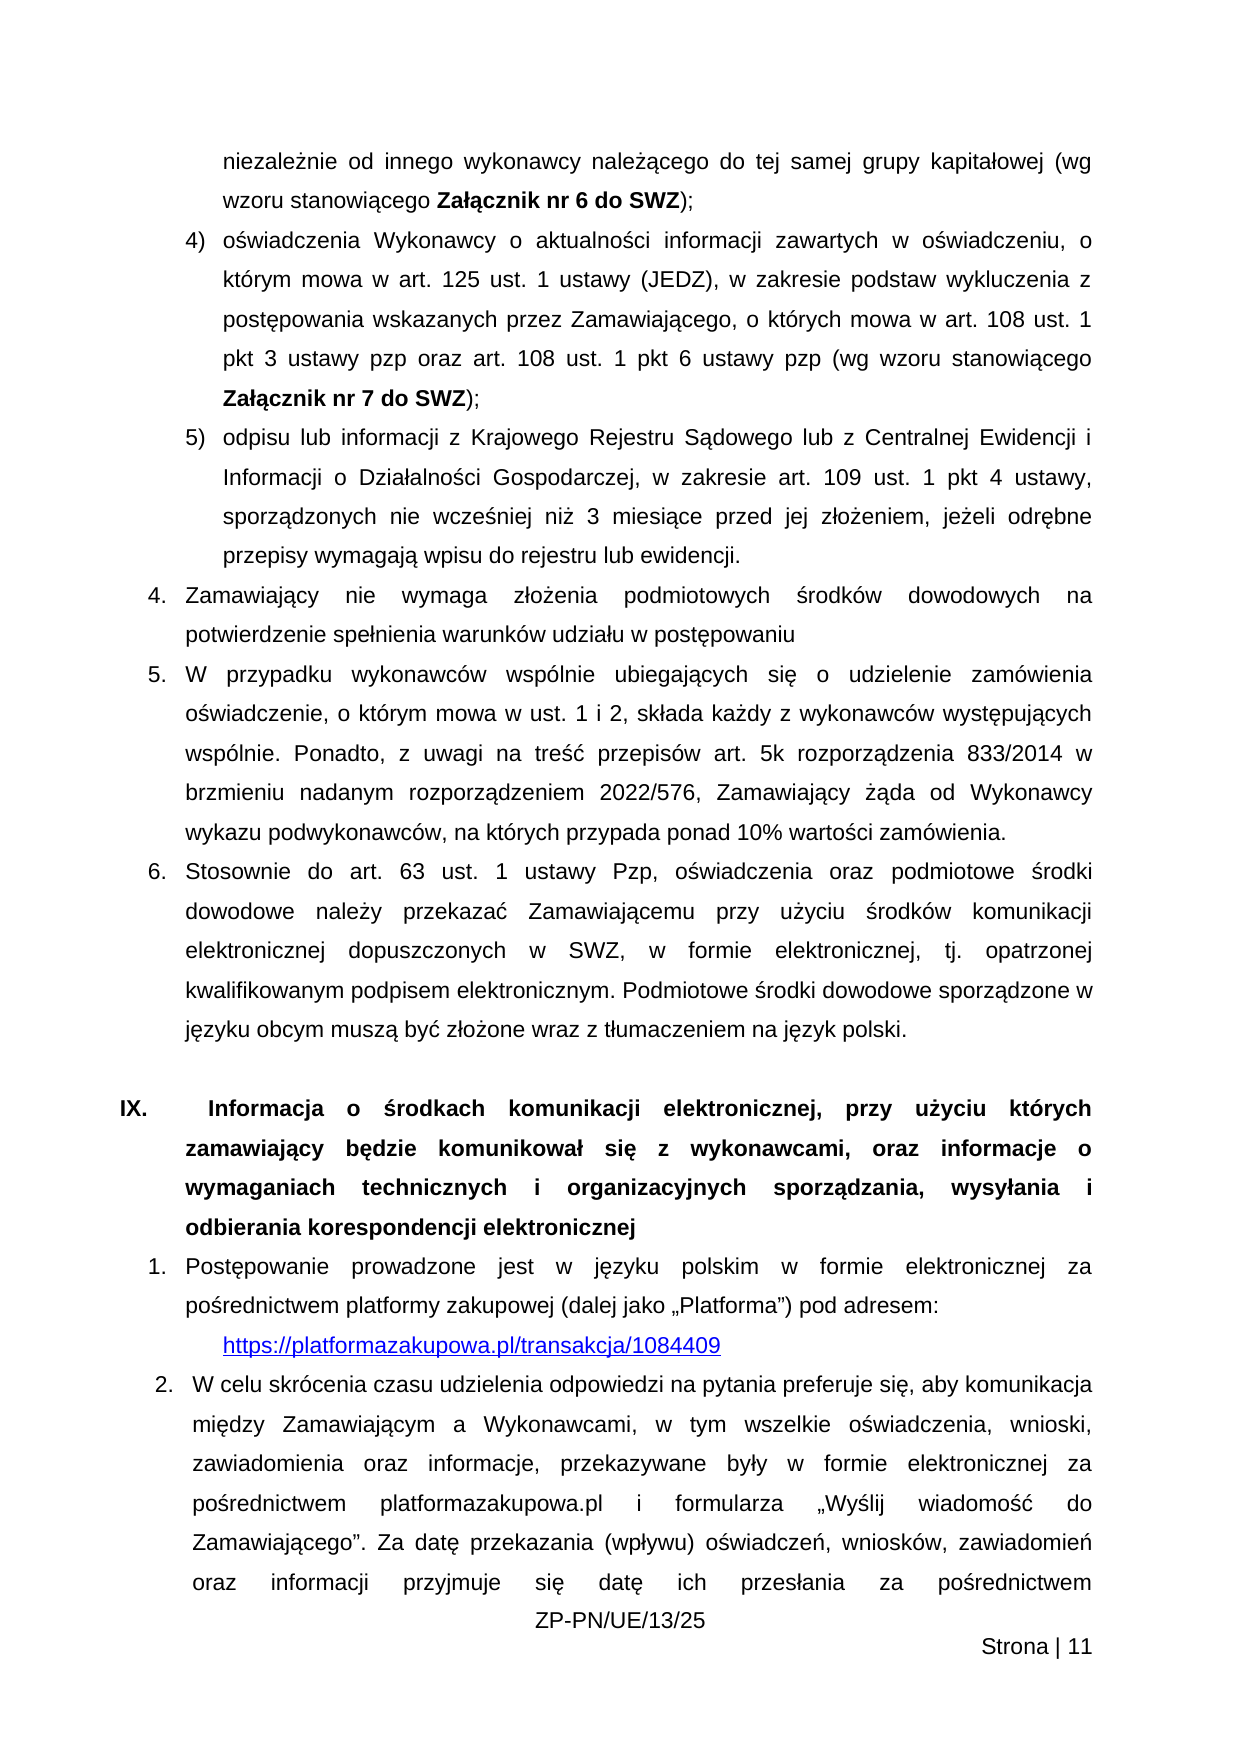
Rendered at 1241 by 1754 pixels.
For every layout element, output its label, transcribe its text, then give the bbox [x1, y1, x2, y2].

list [185, 148, 1093, 213]
text https://platformazakupowa.pl/transakcja/1084409 [223, 1332, 1093, 1358]
list Postępowanie prowadzone jest w języku polskim w formie elektronicznej za pośrednictwem platformy zakupowej (dalej jako „Platforma”) pod adresem: [148, 1253, 1093, 1319]
list odpisu lub informacji z Krajowego Rejestru Sądowego lub z Centralnej Ewidencji i Informacji o Działalności Gospodarczej, w zakresie art. 109 ust. 1 pkt 4 ustawy, sporządzonych nie wcześniej niż 3 miesiące przed jej złożeniem, jeżeli odrębne przepisy wymagają wpisu do rejestru lub ewidencji. [185, 424, 1093, 569]
list oświadczenia Wykonawcy o aktualności informacji zawartych w oświadczeniu, o którym mowa w art. 125 ust. 1 ustawy (JEDZ), w zakresie podstaw wykluczenia z postępowania wskazanych przez Zamawiającego, o których mowa w art. 108 ust. 1 pkt 3 ustawy pzp oraz art. 108 ust. 1 pkt 6 ustawy pzp (wg wzoru stanowiącego Załącznik nr 7 do SWZ); [185, 227, 1093, 411]
list W przypadku wykonawców wspólnie ubiegających się o udzielenie zamówienia oświadczenie, o którym mowa w ust. 1 i 2, składa każdy z wykonawców występujących wspólnie. Ponadto, z uwagi na treść przepisów art. 5k rozporządzenia 833/2014 w brzmieniu nadanym rozporządzeniem 2022/576, Zamawiający żąda od Wykonawcy wykazu podwykonawców, na których przypada ponad 10% wartości zamówienia. [148, 661, 1093, 845]
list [154, 1371, 1093, 1595]
list Zamawiający nie wymaga złożenia podmiotowych środków dowodowych na potwierdzenie spełnienia warunków udziału w postępowaniu [148, 582, 1093, 648]
list Informacja o środkach komunikacji elektronicznej, przy użyciu których zamawiający będzie komunikował się z wykonawcami, oraz informacje o wymaganiach technicznych i organizacyjnych sporządzania, wysyłania i odbierania korespondencji elektronicznej [148, 1095, 1093, 1240]
list Stosownie do art. 63 ust. 1 ustawy Pzp, oświadczenia oraz podmiotowe środki dowodowe należy przekazać Zamawiającemu przy użyciu środków komunikacji elektronicznej dopuszczonych w SWZ, w formie elektronicznej, tj. opatrzonej kwalifikowanym podpisem elektronicznym. Podmiotowe środki dowodowe sporządzone w języku obcym muszą być złożone wraz z tłumaczeniem na język polski. [148, 858, 1093, 1042]
